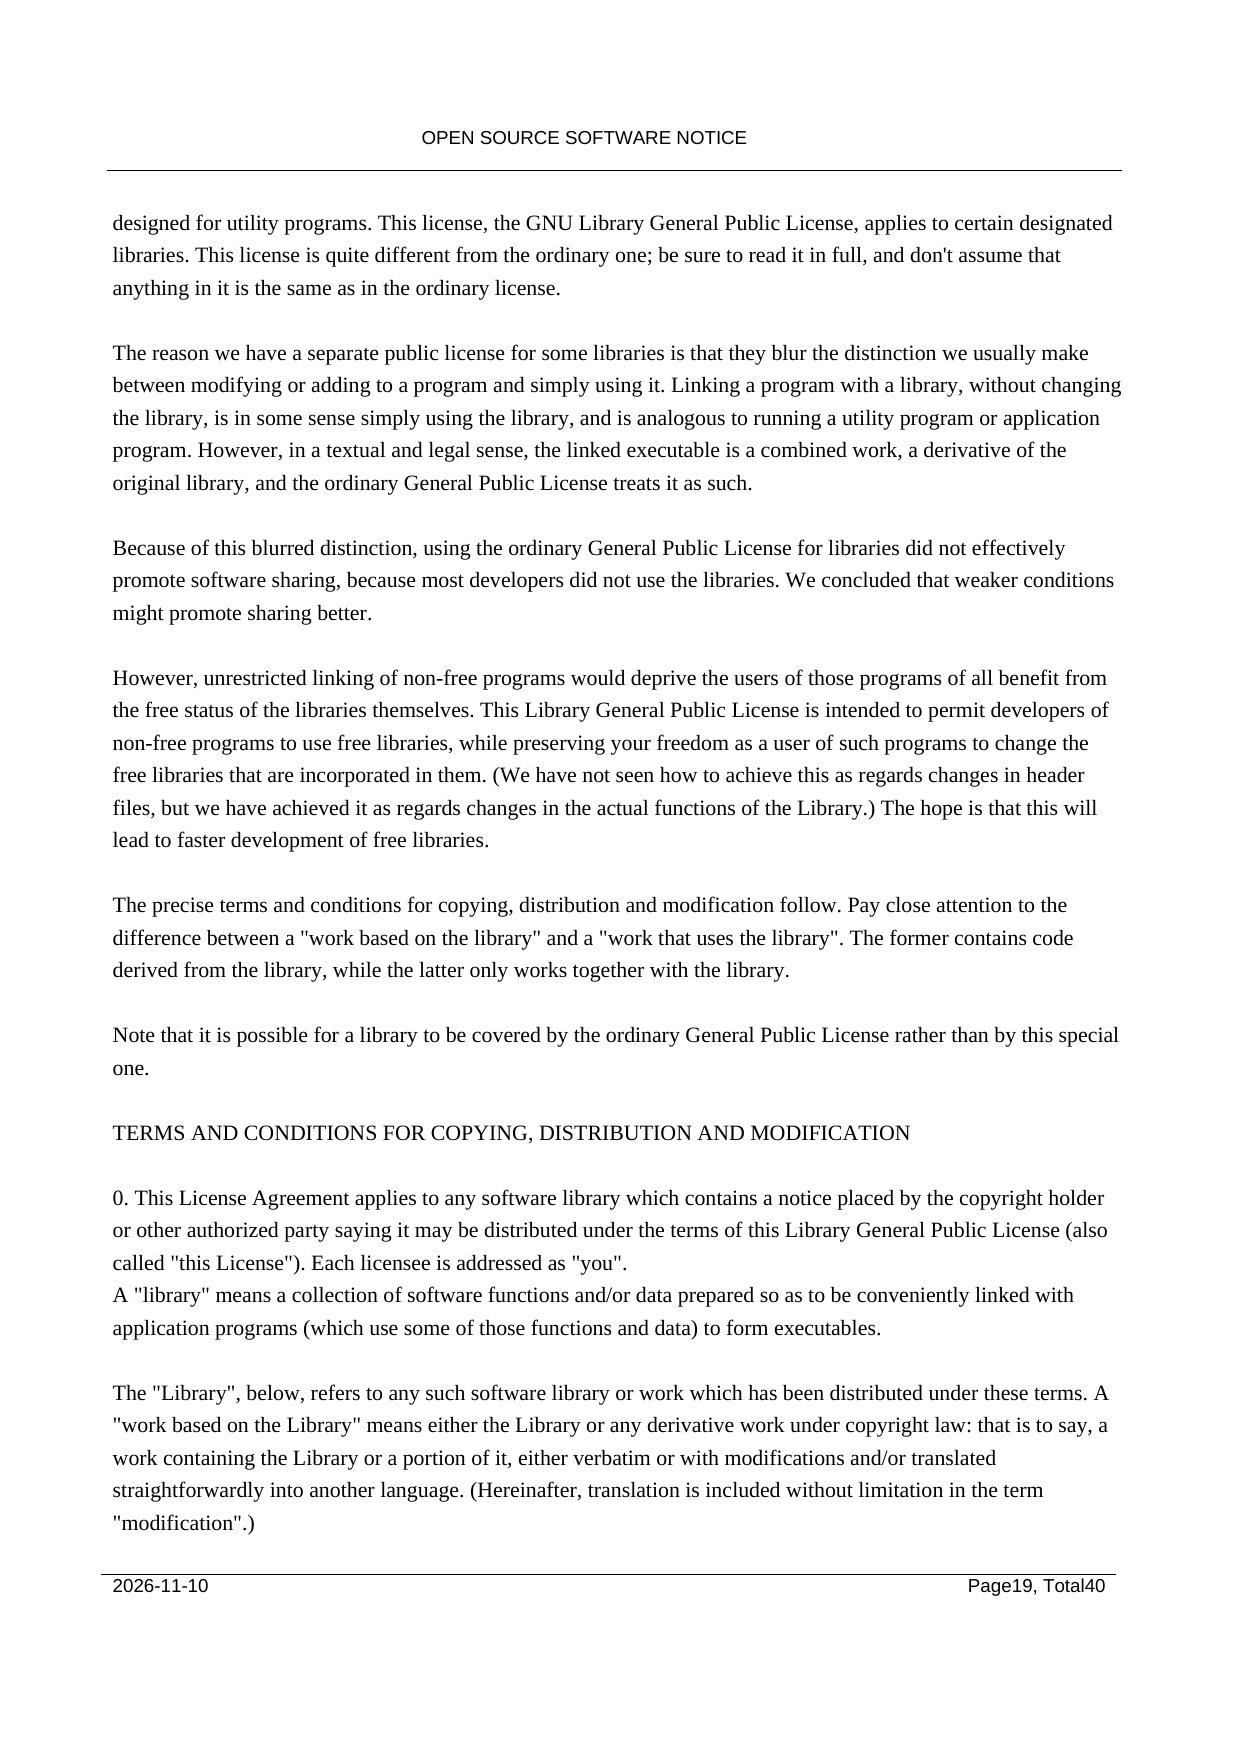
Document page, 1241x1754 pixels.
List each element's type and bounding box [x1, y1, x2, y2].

text [112, 206, 1128, 1539]
